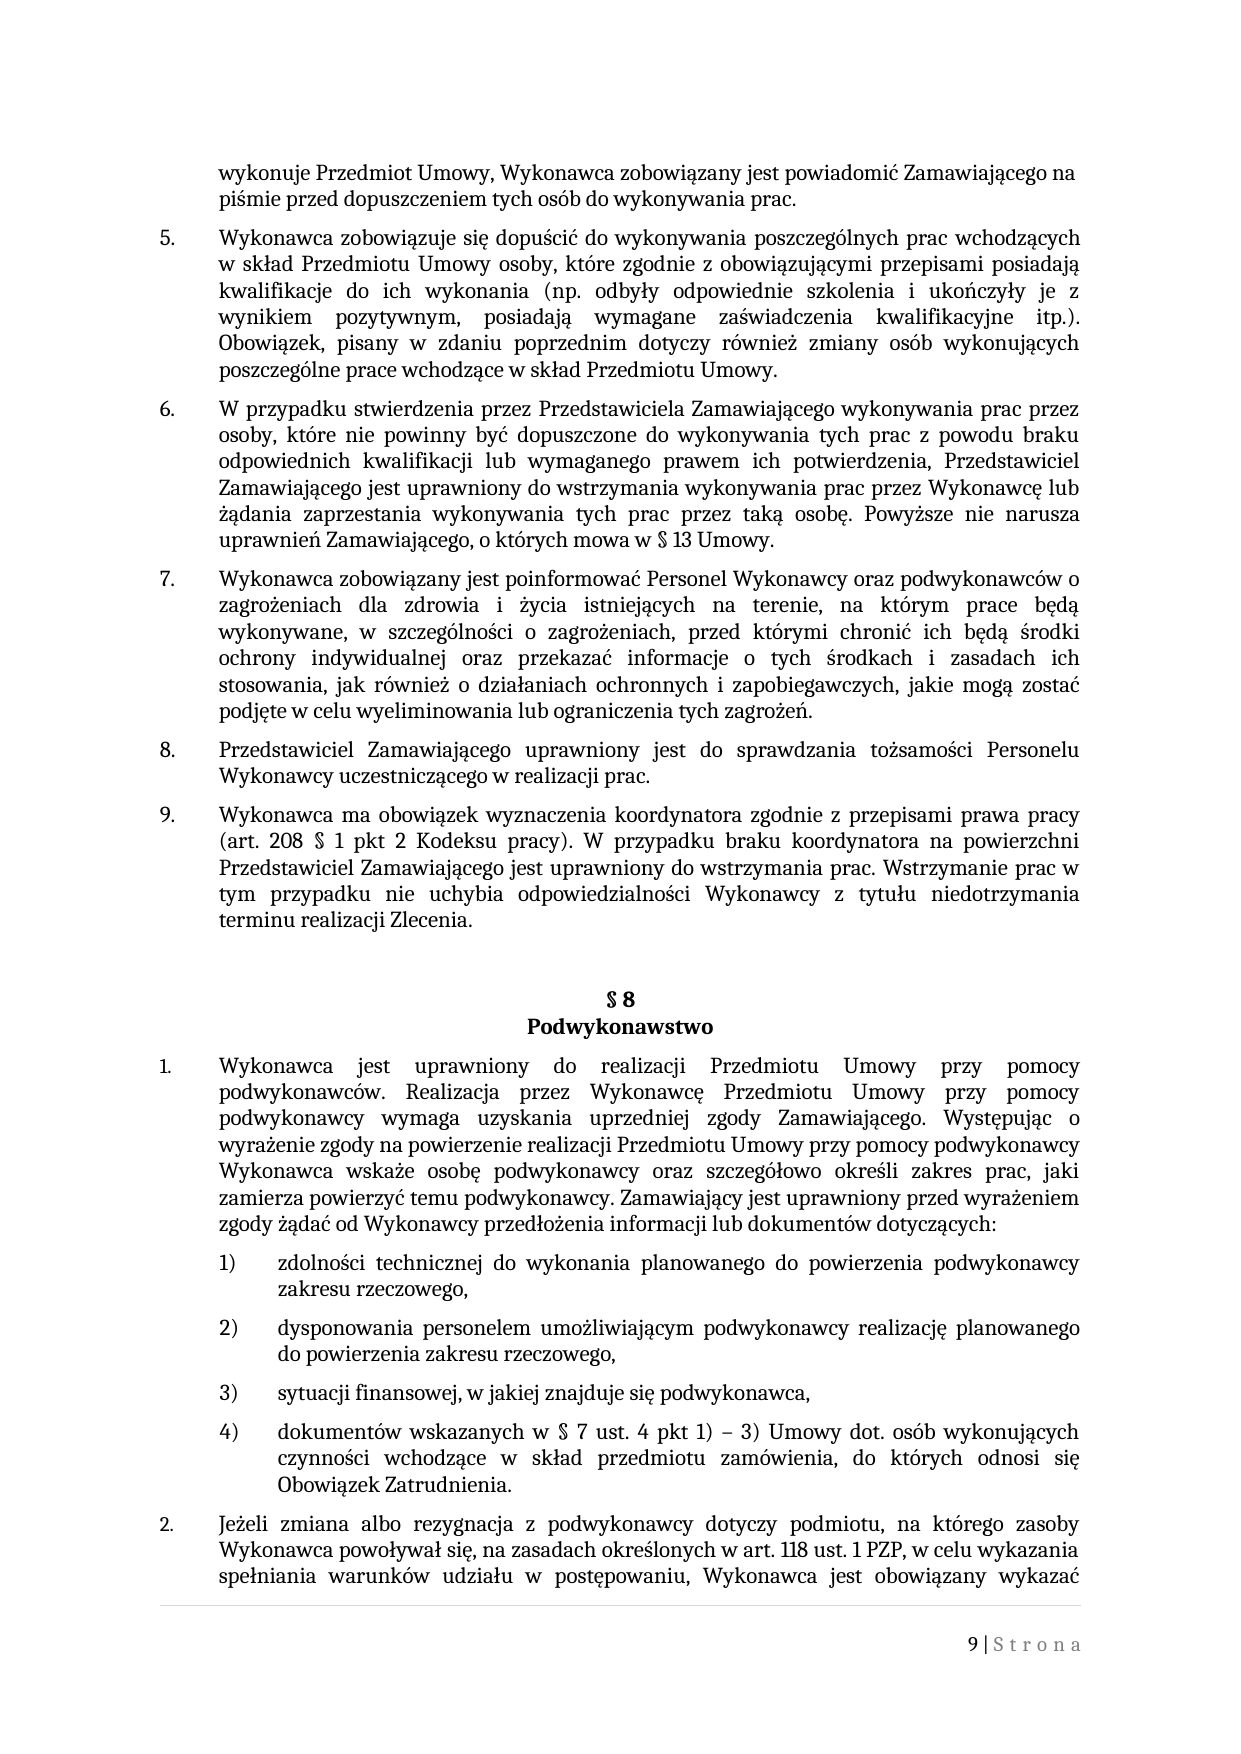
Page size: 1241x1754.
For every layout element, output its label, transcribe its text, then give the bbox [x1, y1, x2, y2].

text 9. Wykonawca ma obowiązek wyznaczenia koordynatora zgodnie z przepisami prawa pracy (art. 208 § 1 pkt 2 Kodeksu pracy). W przypadku braku koordynatora na powierzchni Przedstawiciel Zamawiającego jest uprawniony do wstrzymania prac. Wstrzymanie prac w tym przypadku nie uchybia odpowiedzialności Wykonawcy z tytułu niedotrzymania terminu realizacji Zlecenia. [159, 802, 1081, 933]
list Wykonawca jest uprawniony do realizacji Przedmiotu Umowy przy pomocy podwykonawców. Realizacja przez Wykonawcę Przedmiotu Umowy przy pomocy podwykonawcy wymaga uzyskania uprzedniej zgody Zamawiającego. Występując o wyrażenie zgody na powierzenie realizacji Przedmiotu Umowy przy pomocy podwykonawcy Wykonawca wskaże osobę podwykonawcy oraz szczegółowo określi zakres prac, jaki zamierza powierzyć temu podwykonawcy. Zamawiający jest uprawniony przed wyrażeniem zgody żądać od Wykonawcy przedłożenia informacji lub dokumentów dotyczących: [159, 1052, 1081, 1237]
text 6. W przypadku stwierdzenia przez Przedstawiciela Zamawiającego wykonywania prac przez osoby, które nie powinny być dopuszczone do wykonywania tych prac z powodu braku odpowiednich kwalifikacji lub wymaganego prawem ich potwierdzenia, Przedstawiciel Zamawiającego jest uprawniony do wstrzymania wykonywania prac przez Wykonawcę lub żądania zaprzestania wykonywania tych prac przez taką osobę. Powyższe nie narusza uprawnień Zamawiającego, o których mowa w § 13 Umowy. [159, 395, 1081, 553]
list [159, 1510, 1081, 1589]
text 2) dysponowania personelem umożliwiającym podwykonawcy realizację planowanego do powierzenia zakresu rzeczowego, [219, 1315, 1081, 1367]
text 1) zdolności technicznej do wykonania planowanego do powierzenia podwykonawcy zakresu rzeczowego, [219, 1249, 1081, 1302]
text 7. Wykonawca zobowiązany jest poinformować Personel Wykonawcy oraz podwykonawców o zagrożeniach dla zdrowia i życia istniejących na terenie, na którym prace będą wykonywane, w szczególności o zagrożeniach, przed którymi chronić ich będą środki ochrony indywidualnej oraz przekazać informacje o tych środkach i zasadach ich stosowania, jak również o działaniach ochronnych i zapobiegawczych, jakie mogą zostać podjęte w celu wyeliminowania lub ograniczenia tych zagrożeń. [159, 566, 1081, 724]
text 5. Wykonawca zobowiązuje się dopuścić do wykonywania poszczególnych prac wchodzących w skład Przedmiotu Umowy osoby, które zgodnie z obowiązującymi przepisami posiadają kwalifikacje do ich wykonania (np. odbyły odpowiednie szkolenia i ukończyły je z wynikiem pozytywnym, posiadają wymagane zaświadczenia kwalifikacyjne itp.). Obowiązek, pisany w zdaniu poprzednim dotyczy również zmiany osób wykonujących poszczególne prace wchodzące w skład Przedmiotu Umowy. [159, 225, 1081, 383]
text § 8 Podwykonawstwo [159, 987, 1081, 1040]
text 3) sytuacji finansowej, w jakiej znajduje się podwykonawca, [219, 1380, 1081, 1406]
text 4) dokumentów wskazanych w § 7 ust. 4 pkt 1) – 3) Umowy dot. osób wykonujących czynności wchodzące w skład przedmiotu zamówienia, do których odnosi się Obowiązek Zatrudnienia. [219, 1419, 1081, 1498]
text 8. Przedstawiciel Zamawiającego uprawniony jest do sprawdzania tożsamości Personelu Wykonawcy uczestniczącego w realizacji prac. [159, 737, 1081, 789]
